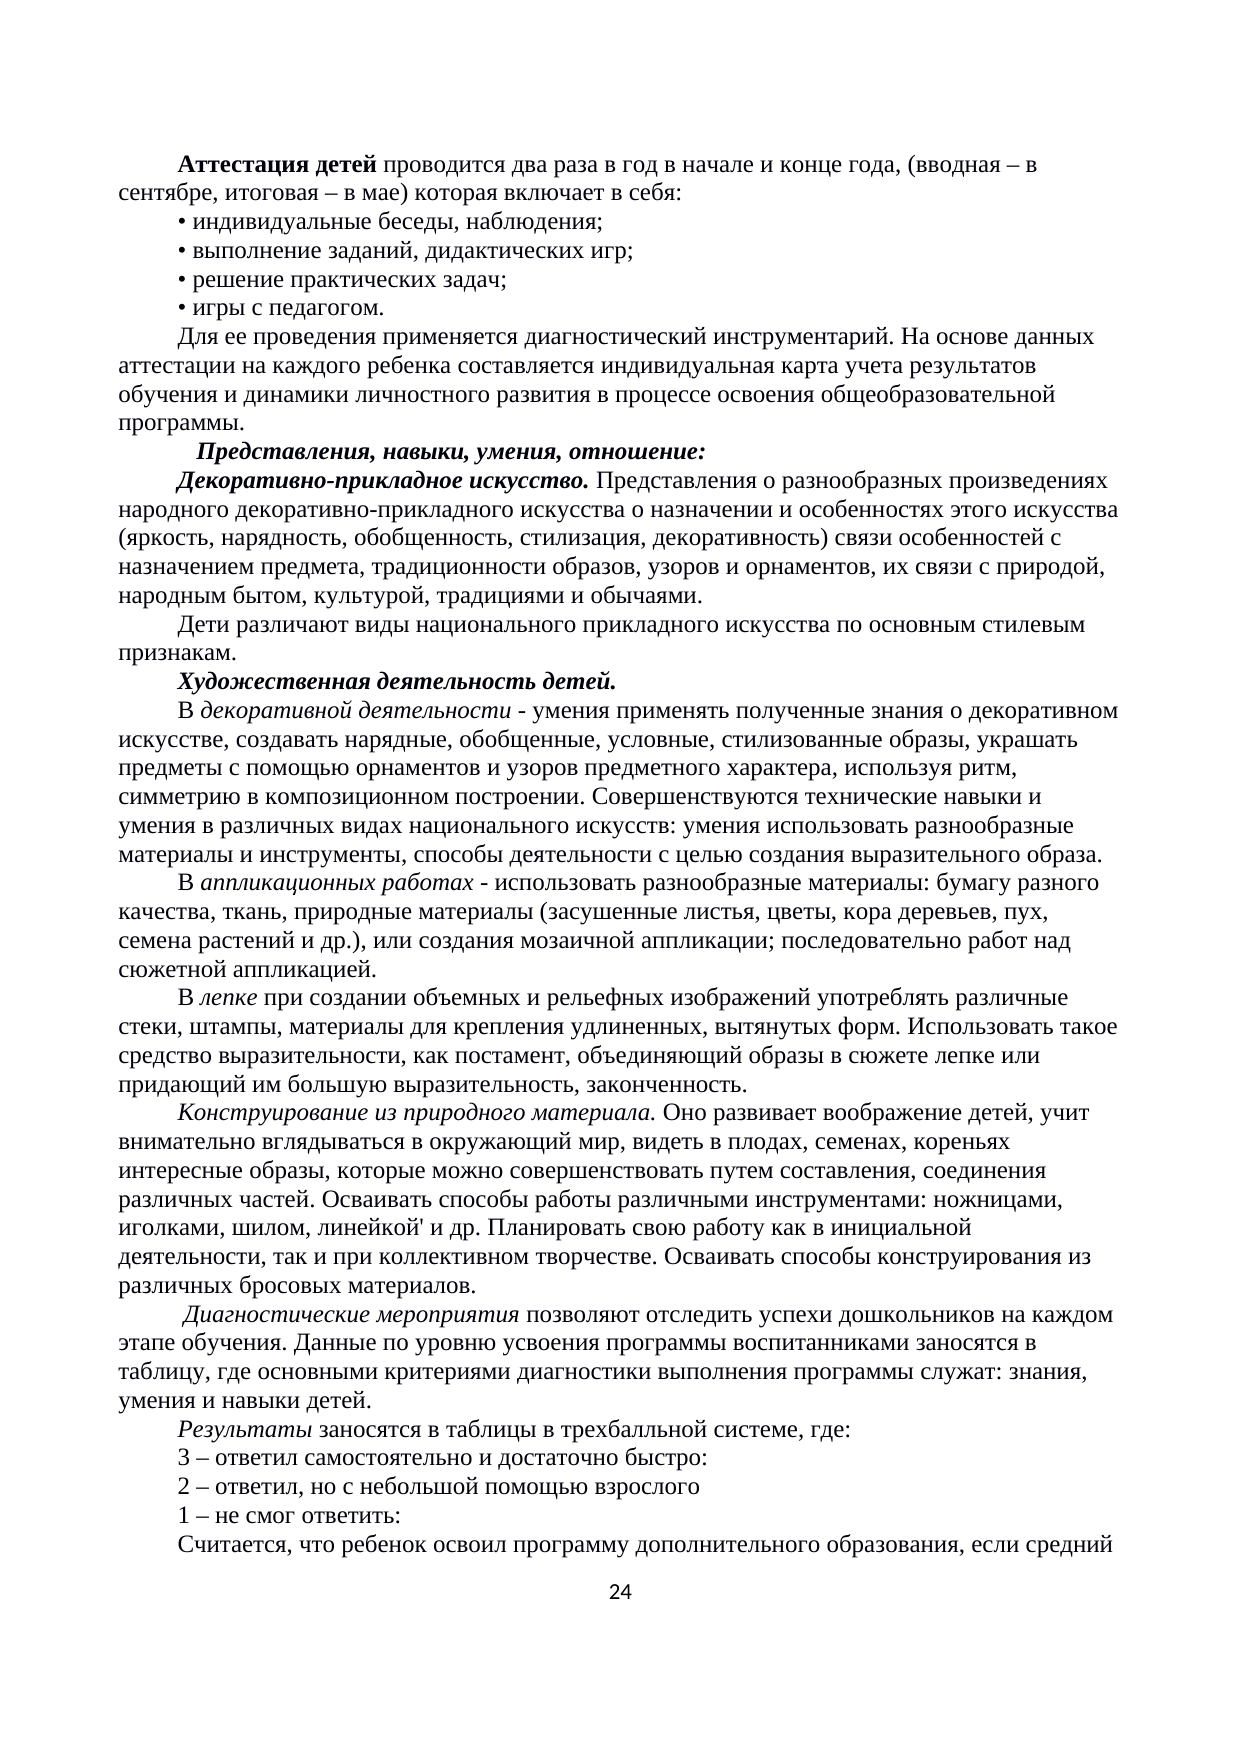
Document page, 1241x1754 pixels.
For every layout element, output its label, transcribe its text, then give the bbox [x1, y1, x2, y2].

text 3 – ответил самостоятельно и достаточно быстро: [118, 1442, 1122, 1471]
text В аппликационных работах - использовать разнообразные материалы: бумагу разного качества, ткань, природные материалы (засушенные листья, цветы, кора деревьев, пух, семена растений и др.), или создания мозаичной аппликации; последовательно работ над сюжетной аппликацией. [118, 867, 1122, 982]
text • выполнение заданий, дидактических игр; [118, 235, 1122, 264]
text 1 – не смог ответить: [118, 1500, 1122, 1529]
text Представления, навыки, умения, отношение: [118, 436, 1122, 465]
text • индивидуальные беседы, наблюдения; [118, 206, 1122, 235]
text В декоративной деятельности - умения применять полученные знания о декоративном искусстве, создавать нарядные, обобщенные, условные, стилизованные образы, украшать предметы с помощью орнаментов и узоров предметного характера, используя ритм, симметрию в композиционном построении. Совершенствуются технические навыки и умения в различных видах национального искусств: умения использовать разнообразные материалы и инструменты, способы деятельности с целью создания выразительного образа. [118, 695, 1122, 867]
text В лепке при создании объемных и рельефных изображений употреблять различные стеки, штампы, материалы для крепления удлиненных, вытянутых форм. Использовать такое средство выразительности, как постамент, объединяющий образы в сюжете лепке или придающий им большую выразительность, законченность. [118, 982, 1122, 1097]
text Считается, что ребенок освоил программу дополнительного образования, если средний [118, 1529, 1122, 1557]
text Диагностические мероприятия позволяют отследить успехи дошкольников на каждом этапе обучения. Данные по уровню усвоения программы воспитанниками заносятся в таблицу, где основными критериями диагностики выполнения программы служат: знания, умения и навыки детей. [118, 1299, 1122, 1414]
text Результаты заносятся в таблицы в трехбалльной системе, где: [118, 1414, 1122, 1442]
text Для ее проведения применяется диагностический инструментарий. На основе данных аттестации на каждого ребенка составляется индивидуальная карта учета результатов обучения и динамики личностного развития в процессе освоения общеобразовательной программы. [118, 321, 1122, 436]
text Дети различают виды национального прикладного искусства по основным стилевым признакам. [118, 609, 1122, 666]
text Художественная деятельность детей. [118, 666, 1122, 695]
text Аттестация детей проводится два раза в год в начале и конце года, (вводная – в сентябре, итоговая – в мае) которая включает в себя: [118, 149, 1122, 206]
text Декоративно-прикладное искусство. Представления о разнообразных произведениях народного декоративно-прикладного искусства о назначении и особенностях этого искусства (яркость, нарядность, обобщенность, стилизация, декоративность) связи особенностей с назначением предмета, традиционности образов, узоров и орнаментов, их связи с природой, народным бытом, культурой, традициями и обычаями. [118, 465, 1122, 609]
text • игры с педагогом. [118, 292, 1122, 321]
text 2 – ответил, но с небольшой помощью взрослого [118, 1471, 1122, 1500]
text • решение практических задач; [118, 264, 1122, 292]
text Конструирование из природного материала. Оно развивает воображение детей, учит внимательно вглядываться в окружающий мир, видеть в плодах, семенах, кореньях интересные образы, которые можно совершенствовать путем составления, соединения различных частей. Осваивать способы работы различными инструментами: ножницами, иголками, шилом, линейкой' и др. Планировать свою работу как в инициальной деятельности, так и при коллективном творчестве. Осваивать способы конструирования из различных бросовых материалов. [118, 1097, 1122, 1299]
